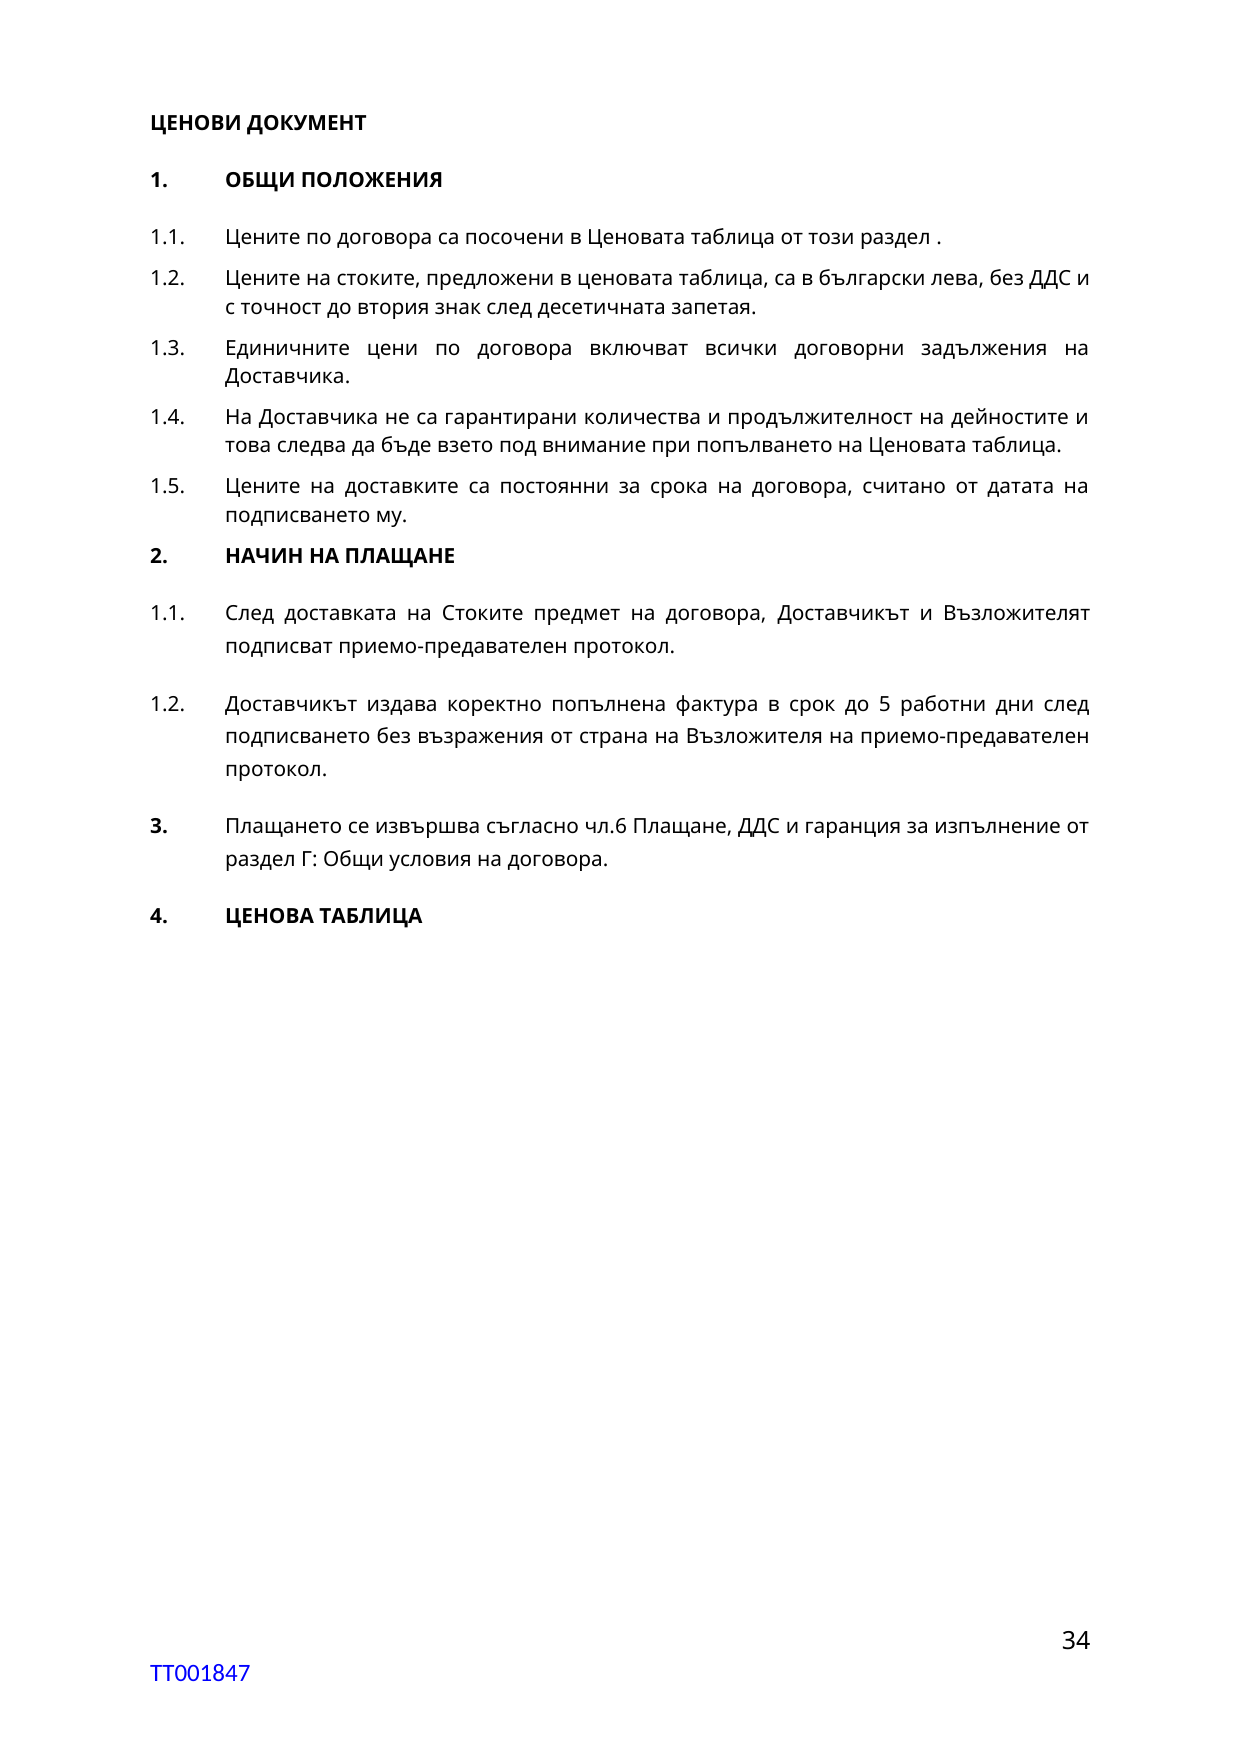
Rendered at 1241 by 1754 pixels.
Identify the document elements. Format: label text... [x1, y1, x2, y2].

list ОБЩИ ПОЛОЖЕНИЯ [150, 165, 1090, 193]
text ЦЕНОВИ ДОКУМЕНТ [150, 108, 1090, 136]
list След доставката на Стоките предмет на договора, Доставчикът и Възложителят подписват приемо-предавателен протокол. [150, 598, 1090, 659]
list Цените на доставките са постоянни за срока на договора, считано от датата на подписването му. [150, 471, 1090, 528]
list Доставчикът издава коректно попълнена фактура в срок до 5 работни дни след подписването без възражения от страна на Възложителя на приемо-предавателен протокол. [150, 689, 1090, 782]
list Плащането се извършва съгласно чл.6 Плащане, ДДС и гаранция за изпълнение от раздел Г: Общи условия на договора. [150, 811, 1090, 872]
list ЦЕНОВА ТАБЛИЦА [150, 902, 1090, 930]
list На Доставчика не са гарантирани количества и продължителност на дейностите и това следва да бъде взето под внимание при попълването на Ценовата таблица. [150, 402, 1090, 459]
list Цените по договора са посочени в Ценовата таблица от този раздел . [150, 222, 1090, 251]
list Единичните цени по договора включват всички договорни задължения на Доставчика. [150, 333, 1090, 389]
list Цените на стоките, предложени в ценовата таблица, са в български лева, без ДДС и с точност до втория знак след десетичната запетая. [150, 263, 1090, 320]
list НАЧИН НА ПЛАЩАНЕ [150, 541, 1090, 569]
